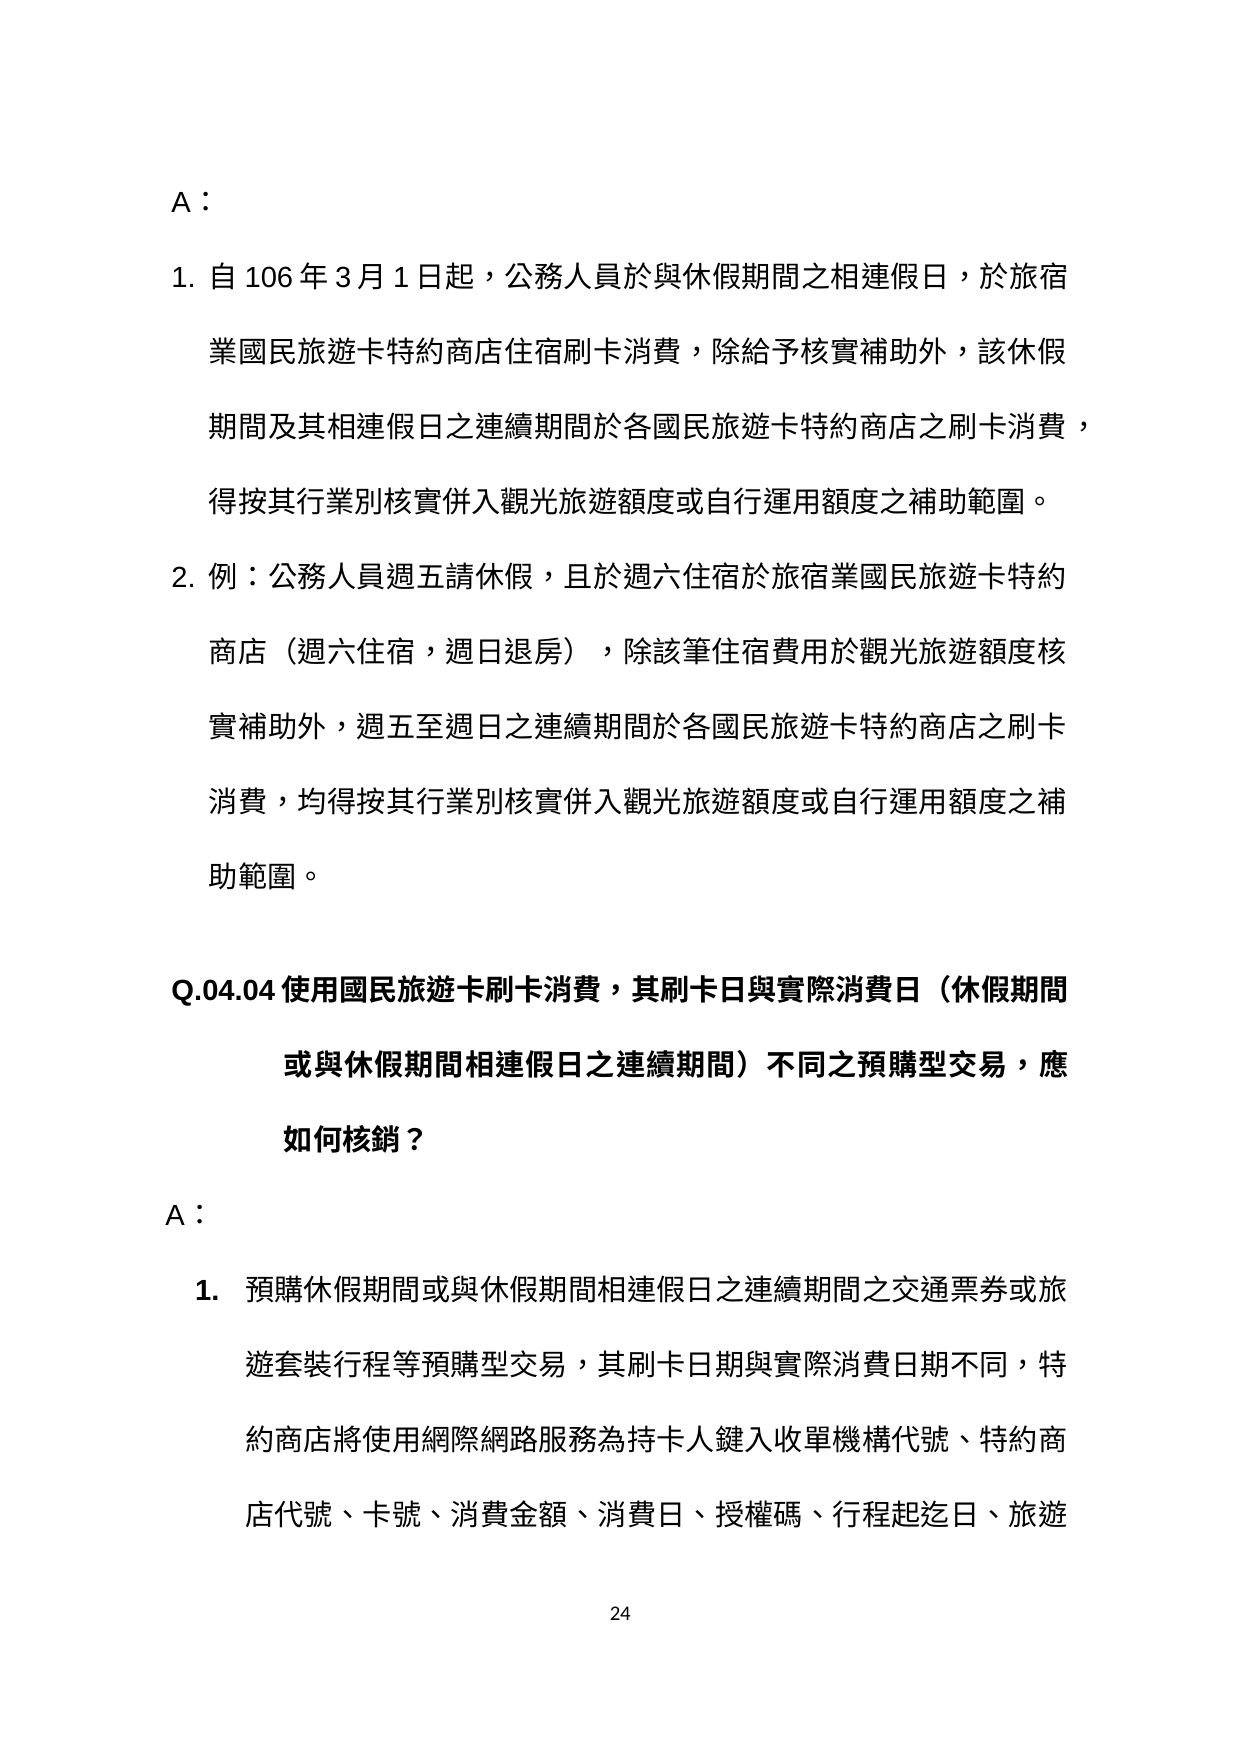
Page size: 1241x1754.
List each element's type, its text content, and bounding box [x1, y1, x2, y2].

text A： [171, 162, 1069, 237]
text Q.04.04使用國民旅遊卡刷卡消費，其刷卡日與實際消費日（休假期間或與休假期間相連假日之連續期間）不同之預購型交易，應如何核銷？ [171, 950, 1069, 1175]
text A： [165, 1175, 1069, 1250]
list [195, 1250, 1069, 1550]
list 自106年3月1日起，公務人員於與休假期間之相連假日，於旅宿業國民旅遊卡特約商店住宿刷卡消費，除給予核實補助外，該休假期間及其相連假日之連續期間於各國民旅遊卡特約商店之刷卡消費，得按其行業別核實併入觀光旅遊額度或自行運用額度之補助範圍。 [171, 237, 1069, 537]
list 例：公務人員週五請休假，且於週六住宿於旅宿業國民旅遊卡特約商店（週六住宿，週日退房），除該筆住宿費用於觀光旅遊額度核實補助外，週五至週日之連續期間於各國民旅遊卡特約商店之刷卡消費，均得按其行業別核實併入觀光旅遊額度或自行運用額度之補助範圍。 [171, 537, 1069, 912]
